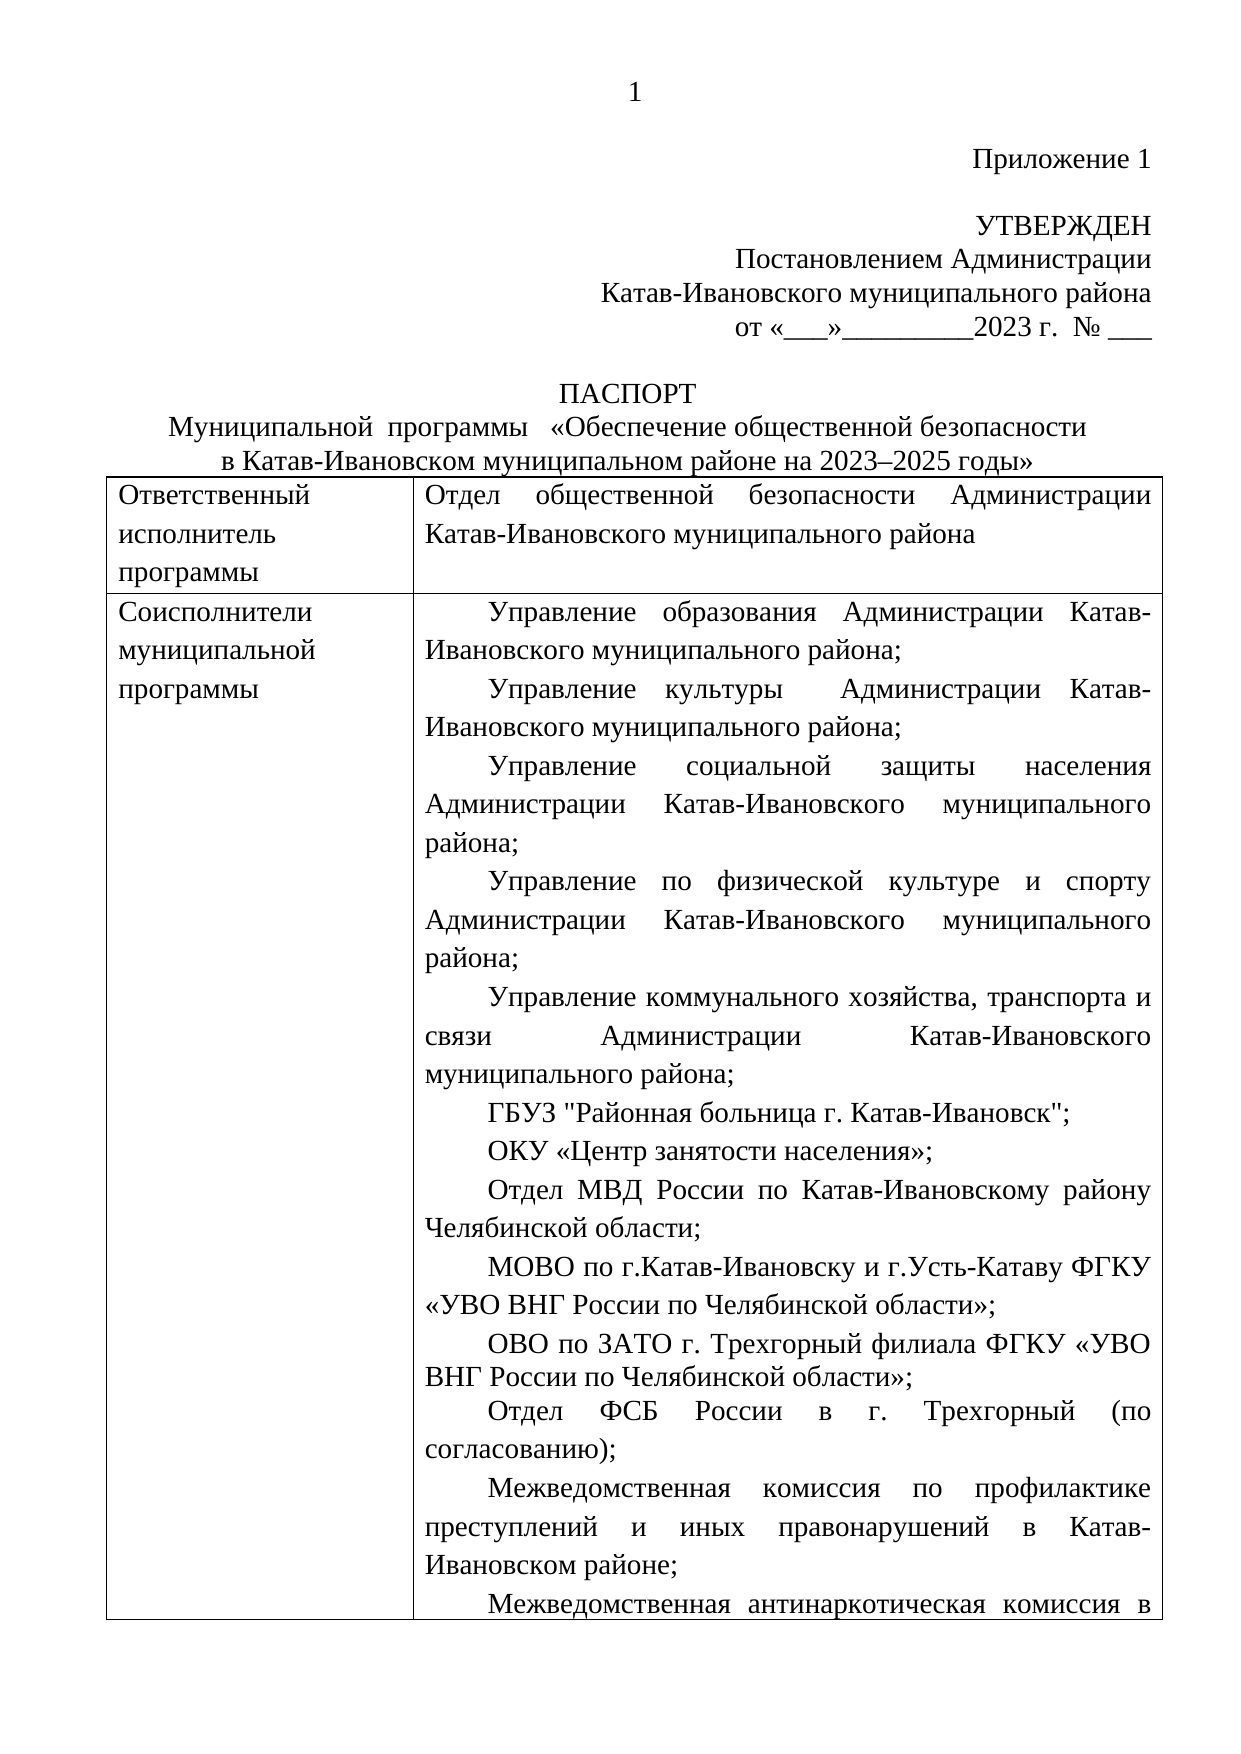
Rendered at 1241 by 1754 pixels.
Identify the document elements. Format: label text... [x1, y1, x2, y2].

title Приложение 1 [118, 141, 1152, 174]
title Постановлением Администрации [118, 242, 1152, 275]
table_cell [414, 594, 1162, 1619]
title от «___»_________2023 г. № ___ [118, 309, 1152, 342]
table_header Ответственный исполнитель программы [107, 478, 413, 593]
title ПАСПОРТ [103, 376, 1152, 409]
text в Катав-Ивановском муниципальном районе на 2023–2025 годы» [103, 443, 1152, 476]
title УТВЕРЖДЕН [118, 208, 1152, 242]
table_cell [107, 594, 413, 1619]
text Муниципальной программы «Обеспечение общественной безопасности [103, 409, 1152, 443]
title Катав-Ивановского муниципального района [118, 275, 1152, 309]
table_header Отдел общественной безопасности Администрации Катав-Ивановского муниципального района [414, 478, 1162, 593]
